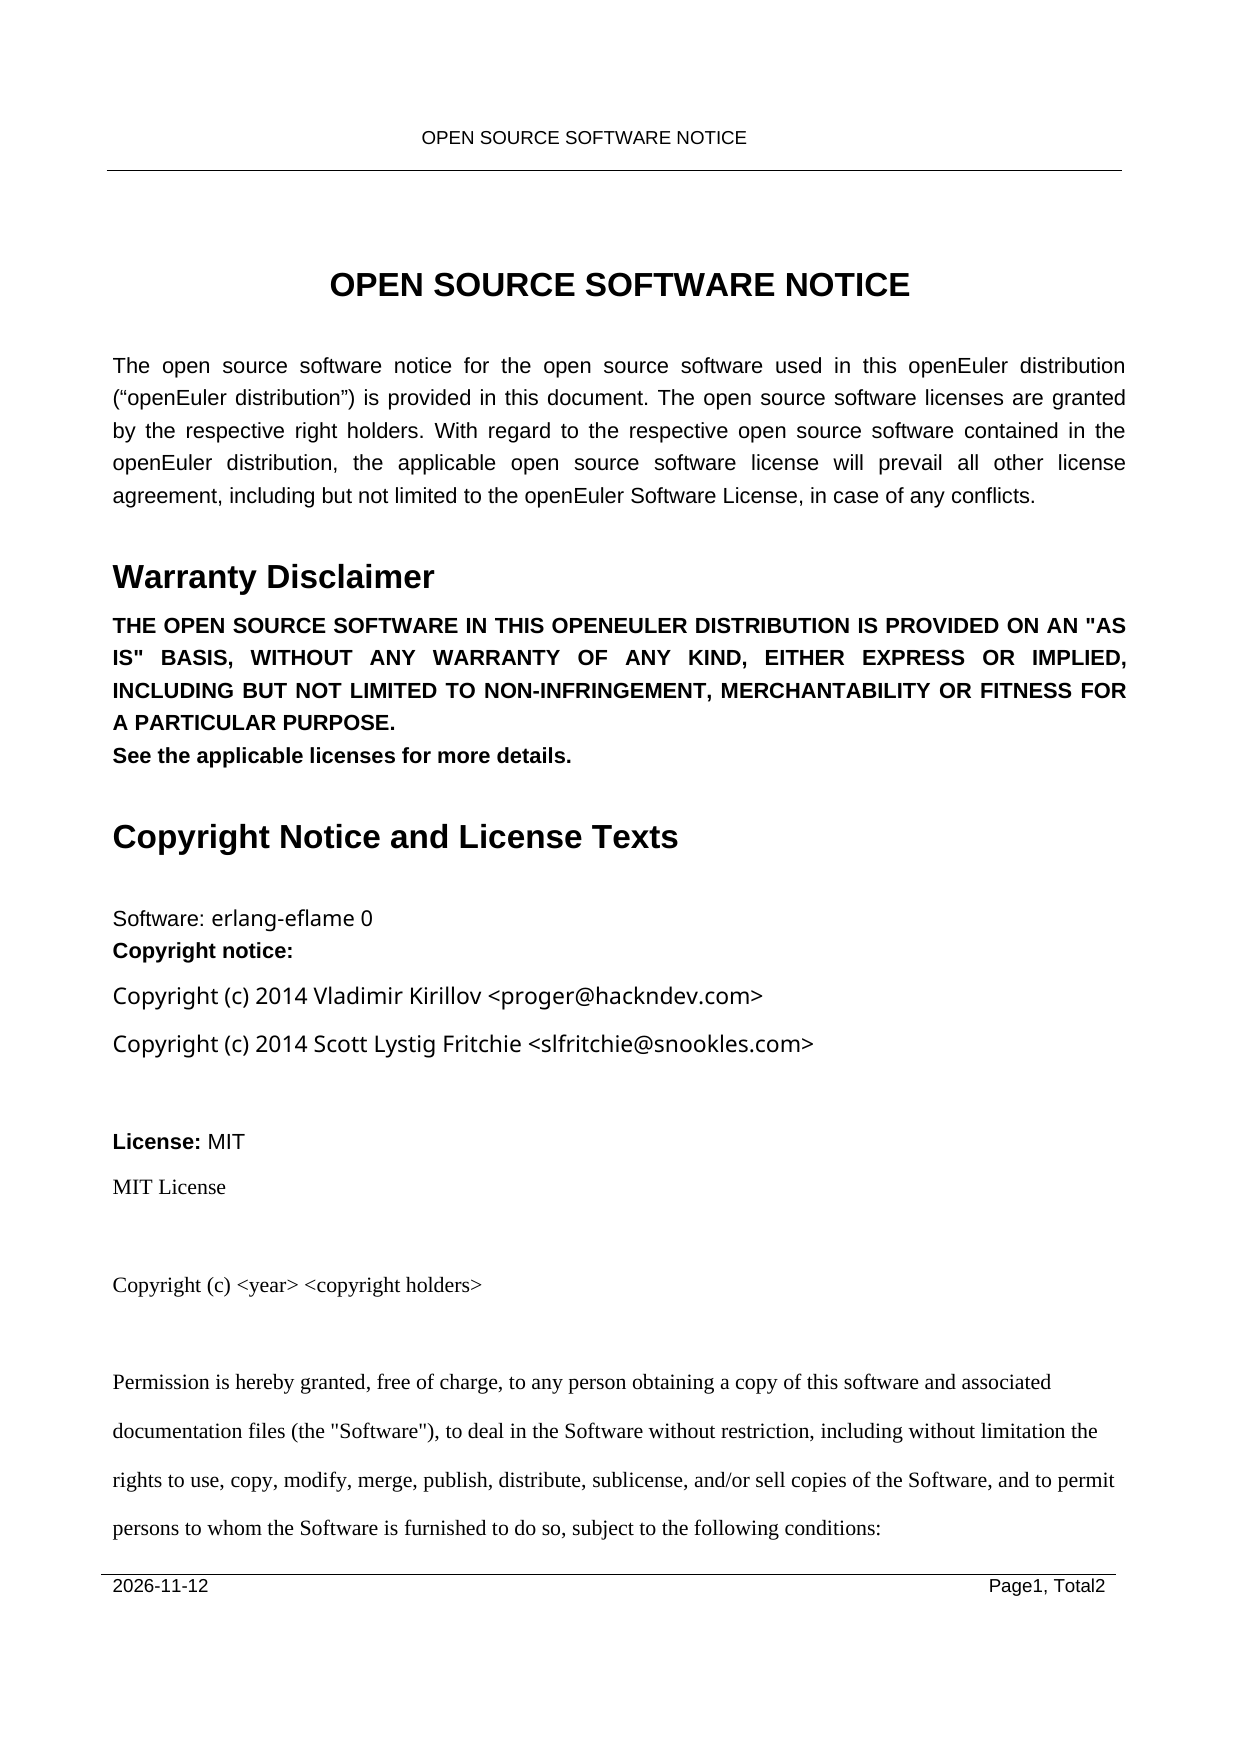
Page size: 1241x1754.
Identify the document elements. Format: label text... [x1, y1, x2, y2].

text Copyright notice: [112, 934, 1128, 966]
text Copyright (c) 2014 Vladimir Kirillov <proger@hackndev.com> Copyright (c) 2014 Scott Lystig Fritchie <slfritchie@snookles.com> [112, 979, 1128, 1109]
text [112, 1170, 1128, 1544]
text THE OPEN SOURCE SOFTWARE IN THIS OPENEULER DISTRIBUTION IS PROVIDED ON AN "AS IS" BASIS, WITHOUT ANY WARRANTY OF ANY KIND, EITHER EXPRESS OR IMPLIED, INCLUDING BUT NOT LIMITED TO NON-INFRINGEMENT, MERCHANTABILITY OR FITNESS FOR A PARTICULAR PURPOSE. See the applicable licenses for more details. [112, 609, 1128, 771]
text OPEN SOURCE SOFTWARE NOTICE [112, 251, 1128, 316]
text Copyright Notice and License Texts [112, 804, 1128, 869]
text Software: erlang-eflame 0 [112, 901, 1128, 934]
text License: MIT [112, 1125, 1128, 1158]
text The open source software notice for the open source software used in this openEuler distribution (“openEuler distribution”) is provided in this document. The open source software licenses are granted by the respective right holders. With regard to the respective open source software contained in the openEuler distribution, the applicable open source software license will prevail all other license agreement, including but not limited to the openEuler Software License, in case of any conflicts. [112, 349, 1128, 511]
text Warranty Disclaimer [112, 544, 1128, 609]
